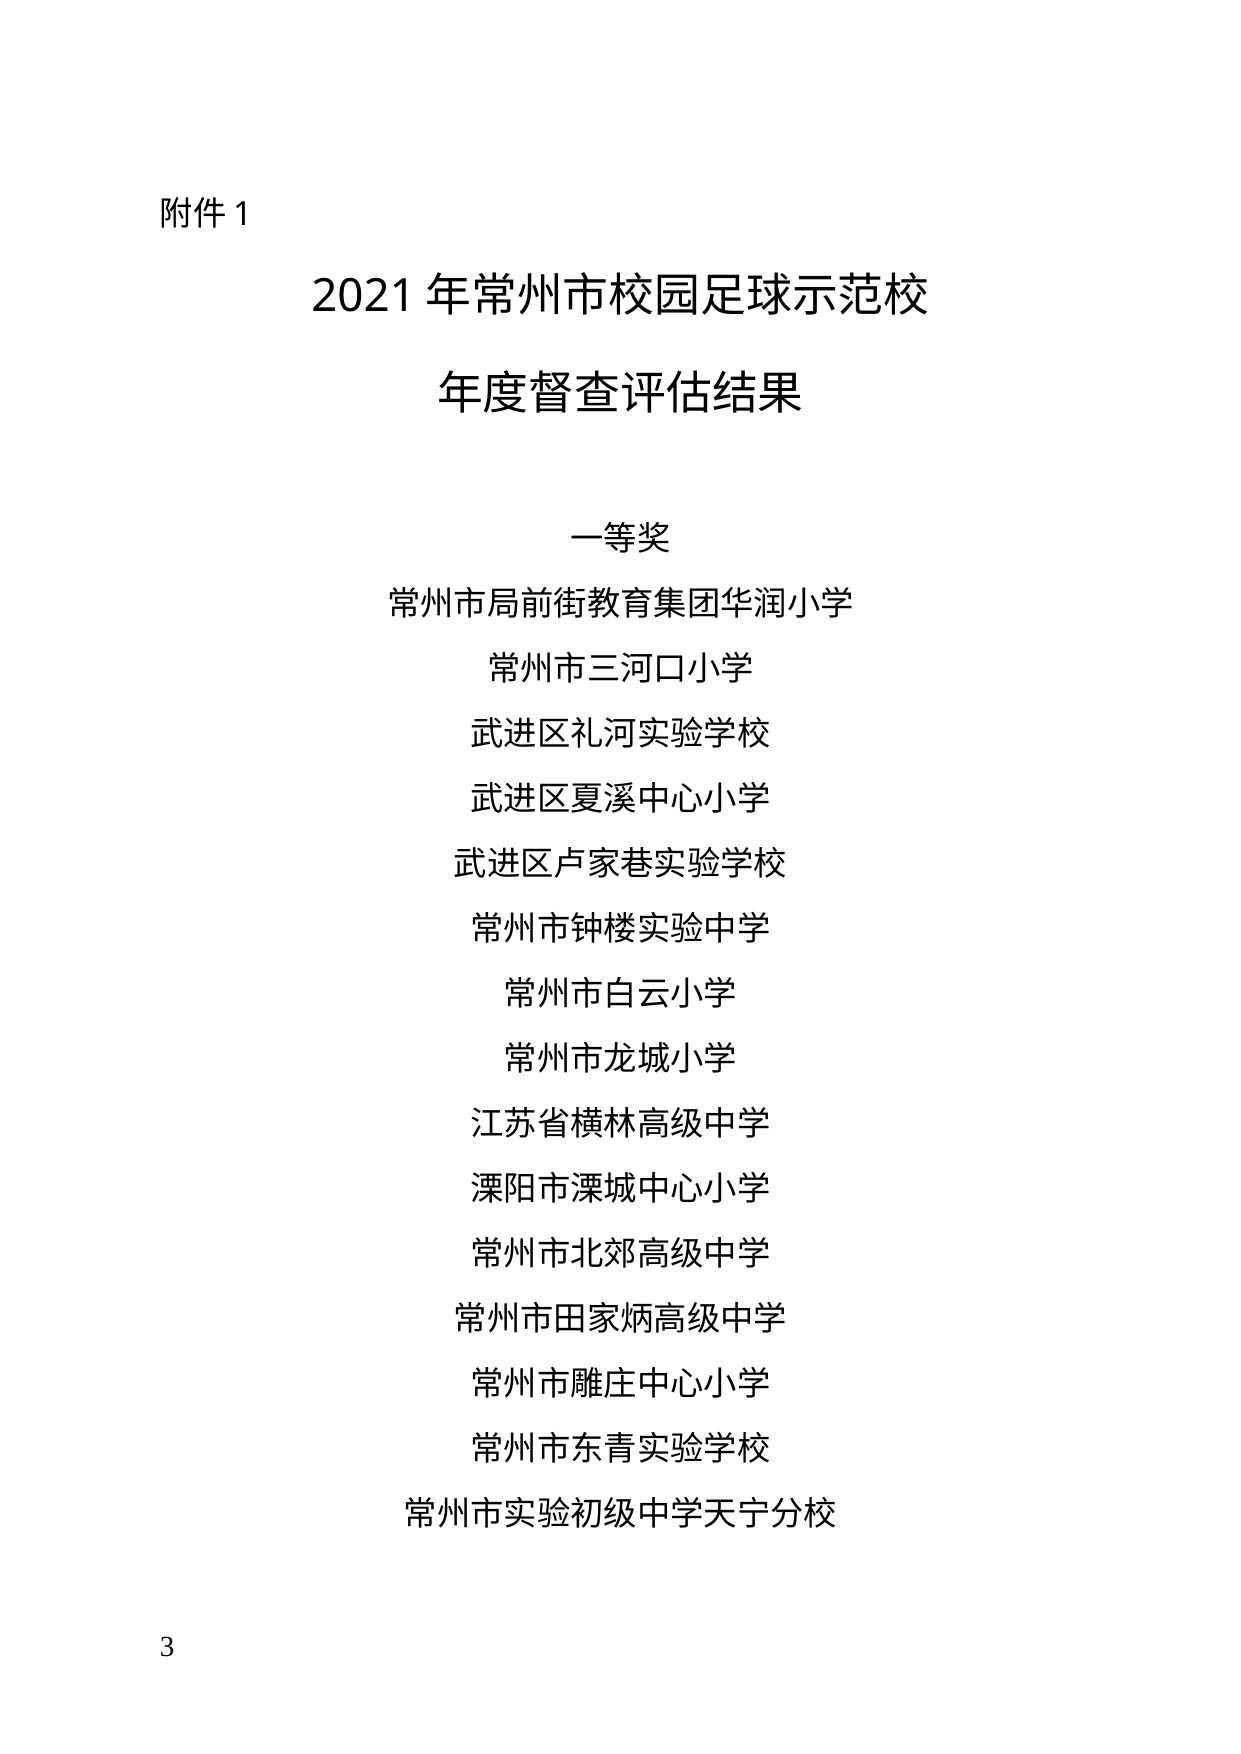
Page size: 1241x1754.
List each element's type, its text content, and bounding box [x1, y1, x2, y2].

text 常州市田家炳高级中学 [159, 1283, 1081, 1348]
text 2021年常州市校园足球示范校 [159, 243, 1081, 341]
text 武进区夏溪中心小学 [159, 763, 1081, 828]
text 武进区卢家巷实验学校 [159, 828, 1081, 893]
text 江苏省横林高级中学 [159, 1088, 1081, 1153]
text 常州市东青实验学校 [159, 1413, 1081, 1478]
text 常州市白云小学 [159, 958, 1081, 1023]
text 附件1 [159, 178, 1081, 243]
text 常州市钟楼实验中学 [159, 893, 1081, 958]
text 溧阳市溧城中心小学 [159, 1153, 1081, 1218]
text 常州市局前街教育集团华润小学 [159, 568, 1081, 633]
text 武进区礼河实验学校 [159, 698, 1081, 763]
text 常州市龙城小学 [159, 1023, 1081, 1088]
text 常州市实验初级中学天宁分校 [159, 1478, 1081, 1543]
text 常州市北郊高级中学 [159, 1218, 1081, 1283]
text 年度督查评估结果 [159, 341, 1081, 438]
text 常州市雕庄中心小学 [159, 1348, 1081, 1413]
text 一等奖 [159, 503, 1081, 568]
text 常州市三河口小学 [159, 633, 1081, 698]
